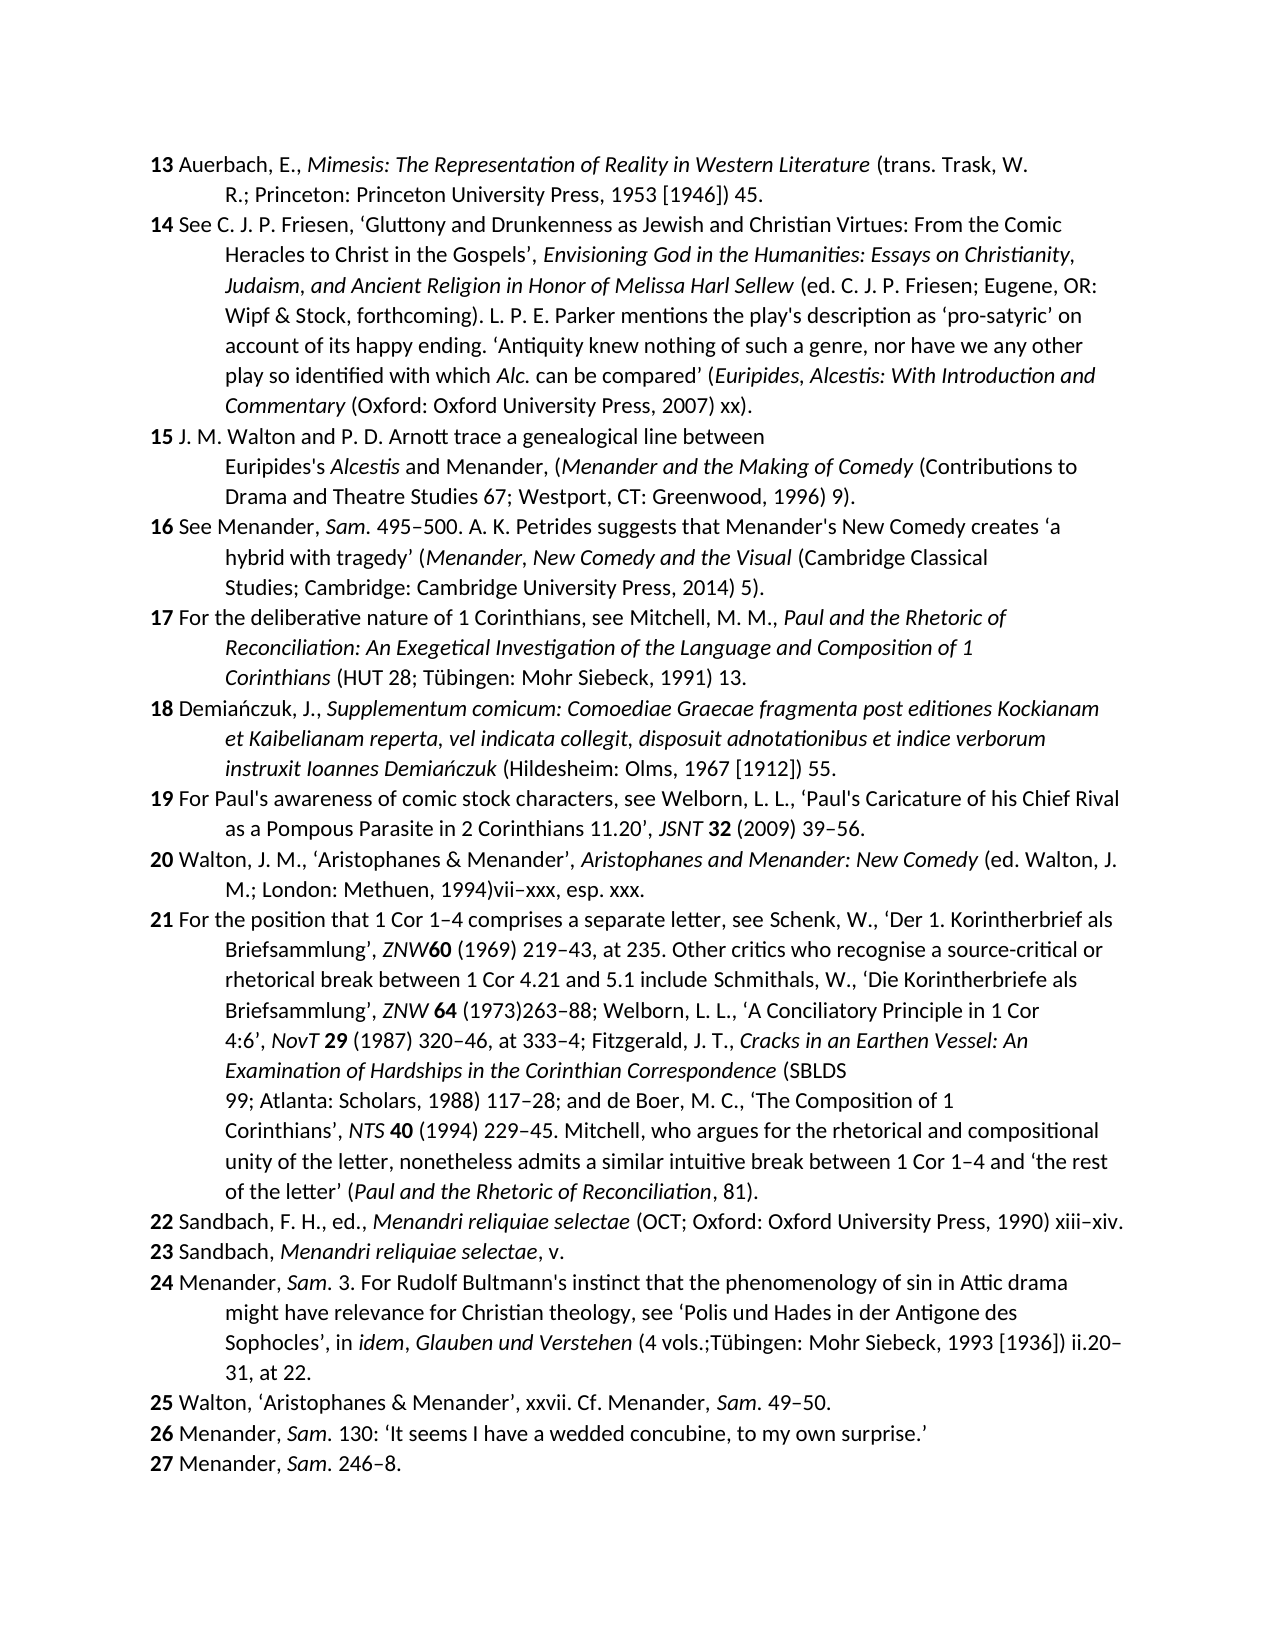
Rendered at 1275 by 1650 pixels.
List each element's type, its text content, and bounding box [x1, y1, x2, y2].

text 19 For Paul's awareness of comic stock characters, see Welborn, L. L., ‘Paul's Caricature of his Chief Rival as a Pompous Parasite in 2 Corinthians 11.20’, JSNT 32 (2009) 39–56. [150, 784, 1125, 843]
text 16 See Menander, Sam. 495–500. A. K. Petrides suggests that Menander's New Comedy creates ‘a hybrid with tragedy’ (Menander, New Comedy and the Visual (Cambridge Classical Studies; Cambridge: Cambridge University Press, 2014) 5). [150, 512, 1125, 601]
text 22 Sandbach, F. H., ed., Menandri reliquiae selectae (OCT; Oxford: Oxford University Press, 1990) xiii–xiv. [150, 1207, 1125, 1235]
text 15 J. M. Walton and P. D. Arnott trace a genealogical line between Euripides's Alcestis and Menander, (Menander and the Making of Comedy (Contributions to Drama and Theatre Studies 67; Westport, CT: Greenwood, 1996) 9). [150, 422, 1125, 510]
text 26 Menander, Sam. 130: ‘It seems I have a wedded concubine, to my own surprise.’ [150, 1419, 1125, 1447]
text 20 Walton, J. M., ‘Aristophanes & Menander’, Aristophanes and Menander: New Comedy (ed. Walton, J. M.; London: Methuen, 1994)vii–xxx, esp. xxx. [150, 845, 1125, 903]
text 18 Demiańczuk, J., Supplementum comicum: Comoediae Graecae fragmenta post editiones Kockianam et Kaibelianam reperta, vel indicata collegit, disposuit adnotationibus et indice verborum instruxit Ioannes Demiańczuk (Hildesheim: Olms, 1967 [1912]) 55. [150, 694, 1125, 782]
text 24 Menander, Sam. 3. For Rudolf Bultmann's instinct that the phenomenology of sin in Attic drama might have relevance for Christian theology, see ‘Polis und Hades in der Antigone des Sophocles’, in idem, Glauben und Verstehen (4 vols.;Tübingen: Mohr Siebeck, 1993 [1936]) ii.20–31, at 22. [150, 1268, 1125, 1386]
text 14 See C. J. P. Friesen, ‘Gluttony and Drunkenness as Jewish and Christian Virtues: From the Comic Heracles to Christ in the Gospels’, Envisioning God in the Humanities: Essays on Christianity, Judaism, and Ancient Religion in Honor of Melissa Harl Sellew (ed. C. J. P. Friesen; Eugene, OR: Wipf & Stock, forthcoming). L. P. E. Parker mentions the play's description as ‘pro-satyric’ on account of its happy ending. ‘Antiquity knew nothing of such a genre, nor have we any other play so identified with which Alc. can be compared’ (Euripides, Alcestis: With Introduction and Commentary (Oxford: Oxford University Press, 2007) xx). [150, 210, 1125, 420]
text 17 For the deliberative nature of 1 Corinthians, see Mitchell, M. M., Paul and the Rhetoric of Reconciliation: An Exegetical Investigation of the Language and Composition of 1 Corinthians (HUT 28; Tübingen: Mohr Siebeck, 1991) 13. [150, 603, 1125, 692]
text 27 Menander, Sam. 246–8. [150, 1449, 1125, 1477]
text 23 Sandbach, Menandri reliquiae selectae, v. [150, 1237, 1125, 1266]
text 21 For the position that 1 Cor 1–4 comprises a separate letter, see Schenk, W., ‘Der 1. Korintherbrief als Briefsammlung’, ZNW60 (1969) 219–43, at 235. Other critics who recognise a source-critical or rhetorical break between 1 Cor 4.21 and 5.1 include Schmithals, W., ‘Die Korintherbriefe als Briefsammlung’, ZNW 64 (1973)263–88; Welborn, L. L., ‘A Conciliatory Principle in 1 Cor 4:6’, NovT 29 (1987) 320–46, at 333–4; Fitzgerald, J. T., Cracks in an Earthen Vessel: An Examination of Hardships in the Corinthian Correspondence (SBLDS 99; Atlanta: Scholars, 1988) 117–28; and de Boer, M. C., ‘The Composition of 1 Corinthians’, NTS 40 (1994) 229–45. Mitchell, who argues for the rhetorical and compositional unity of the letter, nonetheless admits a similar intuitive break between 1 Cor 1–4 and ‘the rest of the letter’ (Paul and the Rhetoric of Reconciliation, 81). [150, 905, 1125, 1205]
text 13 Auerbach, E., Mimesis: The Representation of Reality in Western Literature (trans. Trask, W. R.; Princeton: Princeton University Press, 1953 [1946]) 45. [150, 150, 1125, 208]
text 25 Walton, ‘Aristophanes & Menander’, xxvii. Cf. Menander, Sam. 49–50. [150, 1388, 1125, 1417]
